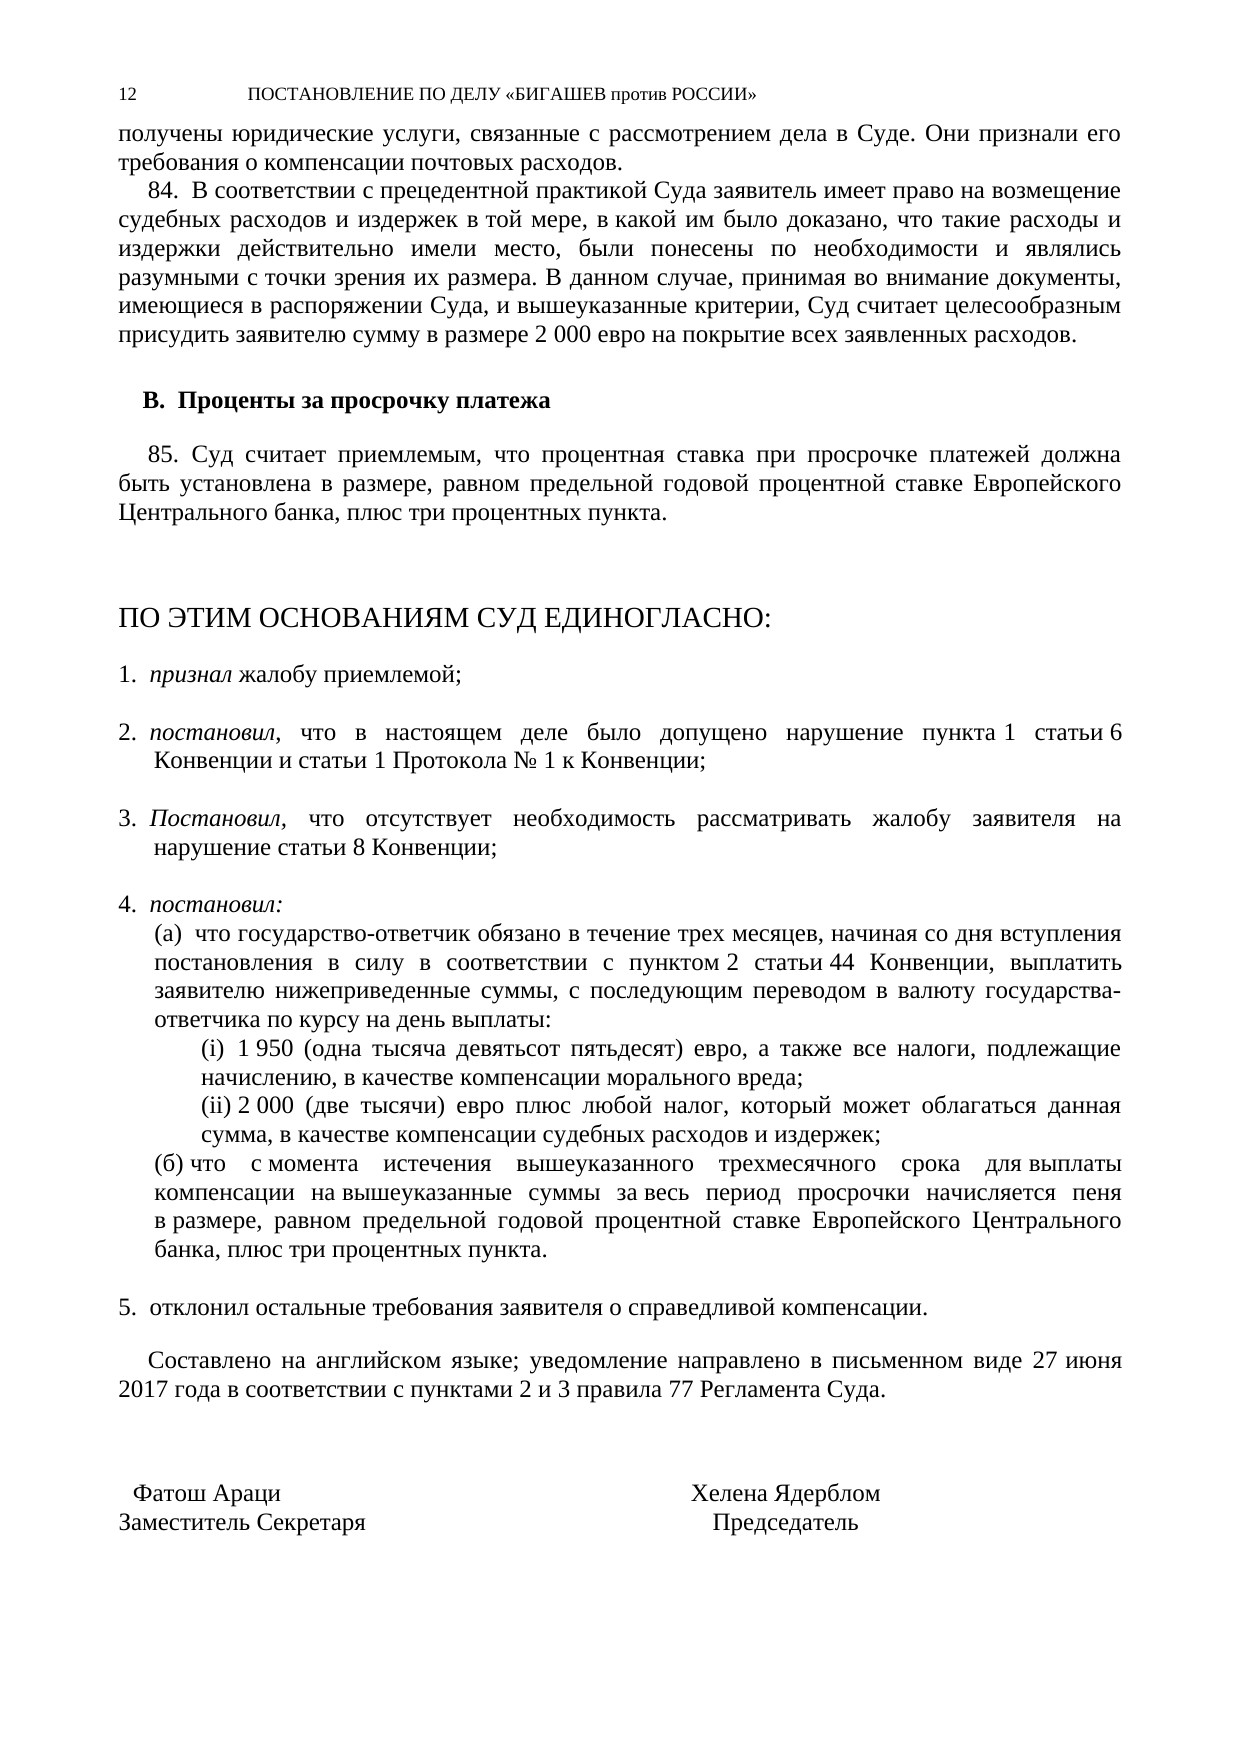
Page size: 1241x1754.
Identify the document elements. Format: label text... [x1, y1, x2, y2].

list (б) что с момента истечения вышеуказанного трехмесячного срока для выплаты компенсации на вышеуказанные суммы за весь период просрочки начисляется пеня в размере, равном предельной годовой процентной ставке Европейского Центрального банка, плюс три процентных пункта. [154, 1148, 1122, 1263]
text Составлено на английском языке; уведомление направлено в письменном виде 27 июня 2017 года в соответствии с пунктами 2 и 3 правила 77 Регламента Суда. [118, 1345, 1122, 1403]
list 1. признал жалобу приемлемой; [118, 659, 1122, 688]
list 5. отклонил остальные требования заявителя о справедливой компенсации. [118, 1292, 1122, 1320]
list (a) что государство-ответчик обязано в течение трех месяцев, начиная со дня вступления постановления в силу в соответствии с пунктом 2 статьи 44 Конвенции, выплатить заявителю нижеприведенные суммы, с последующим переводом в валюту государства-ответчика по курсу на день выплаты: [154, 918, 1122, 1033]
list 3. Постановил, что отсутствует необходимость рассматривать жалобу заявителя на нарушение статьи 8 Конвенции; [118, 803, 1122, 860]
list (ii) 2 000 (две тысячи) евро плюс любой налог, который может облагаться данная сумма, в качестве компенсации судебных расходов и издержек; [201, 1090, 1122, 1148]
list (i) 1 950 (одна тысяча девятьсот пятьдесят) евро, а также все налоги, подлежащие начислению, в качестве компенсации морального вреда; [201, 1033, 1122, 1090]
subtitle В. Проценты за просрочку платежа [142, 386, 1122, 414]
text 84. В соответствии с прецедентной практикой Суда заявитель имеет право на возмещение судебных расходов и издержек в той мере, в какой им было доказано, что такие расходы и издержки действительно имели место, были понесены по необходимости и являлись разумными с точки зрения их размера. В данном случае, принимая во внимание документы, имеющиеся в распоряжении Суда, и вышеуказанные критерии, Суд считает целесообразным присудить заявителю сумму в размере 2 000 евро на покрытие всех заявленных расходов. [118, 176, 1122, 348]
text 85. Суд считает приемлемым, что процентная ставка при просрочке платежей должна быть установлена в размере, равном предельной годовой процентной ставке Европейского Центрального банка, плюс три процентных пункта. [118, 439, 1122, 526]
list 4. постановил: [118, 889, 1122, 918]
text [118, 118, 1122, 176]
list 2. постановил, что в настоящем деле было допущено нарушение пункта 1 статьи 6 Конвенции и статьи 1 Протокола № 1 к Конвенции; [118, 717, 1122, 774]
text Фатош Араци Хелена Ядерблом Заместитель Секретаря Председатель [118, 1478, 1122, 1535]
title ПО ЭТИМ ОСНОВАНИЯМ СУД ЕДИНОГЛАСНО: [118, 601, 1122, 634]
